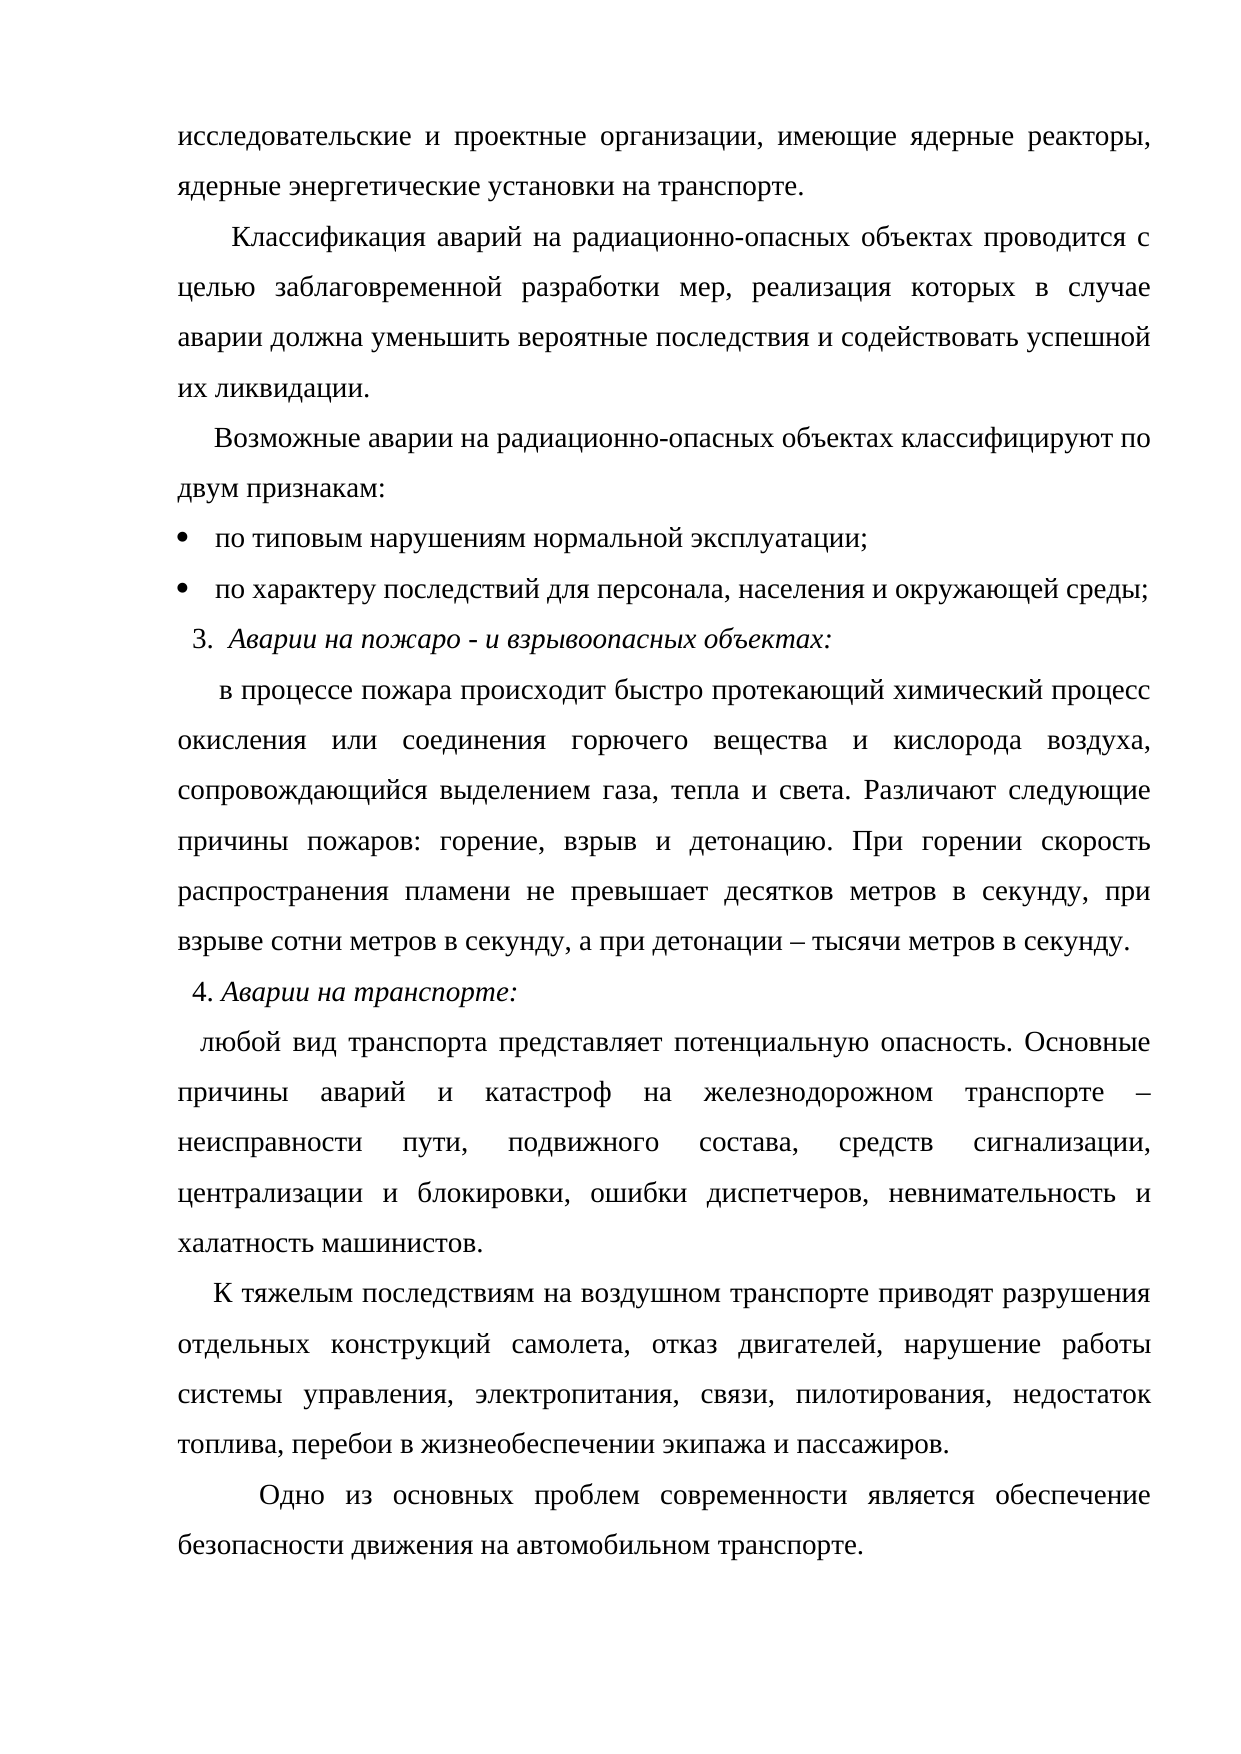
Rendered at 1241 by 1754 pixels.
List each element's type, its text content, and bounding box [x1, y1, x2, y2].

text Возможные аварии на радиационно-опасных объектах классифицируют по двум признакам: [177, 420, 1152, 504]
text К тяжелым последствиям на воздушном транспорте приводят разрушения отдельных конструкций самолета, отказ двигателей, нарушение работы системы управления, электропитания, связи, пилотирования, недостаток топлива, перебои в жизнеобеспечении экипажа и пассажиров. [177, 1276, 1152, 1460]
list по типовым нарушениям нормальной эксплуатации; [177, 521, 1152, 554]
text Классификация аварий на радиационно-опасных объектах проводится с целью заблаговременной разработки мер, реализация которых в случае аварии должна уменьшить вероятные последствия и содействовать успешной их ликвидации. [177, 219, 1152, 403]
text 3. Аварии на пожаро - и взрывоопасных объектах: [177, 621, 1152, 655]
text любой вид транспорта представляет потенциальную опасность. Основные причины аварий и катастроф на железнодорожном транспорте – неисправности пути, подвижного состава, средств сигнализации, централизации и блокировки, ошибки диспетчеров, невнимательность и халатность машинистов. [177, 1024, 1152, 1259]
text в процессе пожара происходит быстро протекающий химический процесс окисления или соединения горючего вещества и кислорода воздуха, сопровождающийся выделением газа, тепла и света. Различают следующие причины пожаров: горение, взрыв и детонацию. При горении скорость распространения пламени не превышает десятков метров в секунду, при взрыве сотни метров в секунду, а при детонации – тысячи метров в секунду. [177, 672, 1152, 957]
list по характеру последствий для персонала, населения и окружающей среды; [177, 571, 1152, 605]
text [177, 118, 1152, 202]
text Одно из основных проблем современности является обеспечение безопасности движения на автомобильном транспорте. [177, 1477, 1152, 1561]
text 4. Аварии на транспорте: [177, 974, 1152, 1007]
